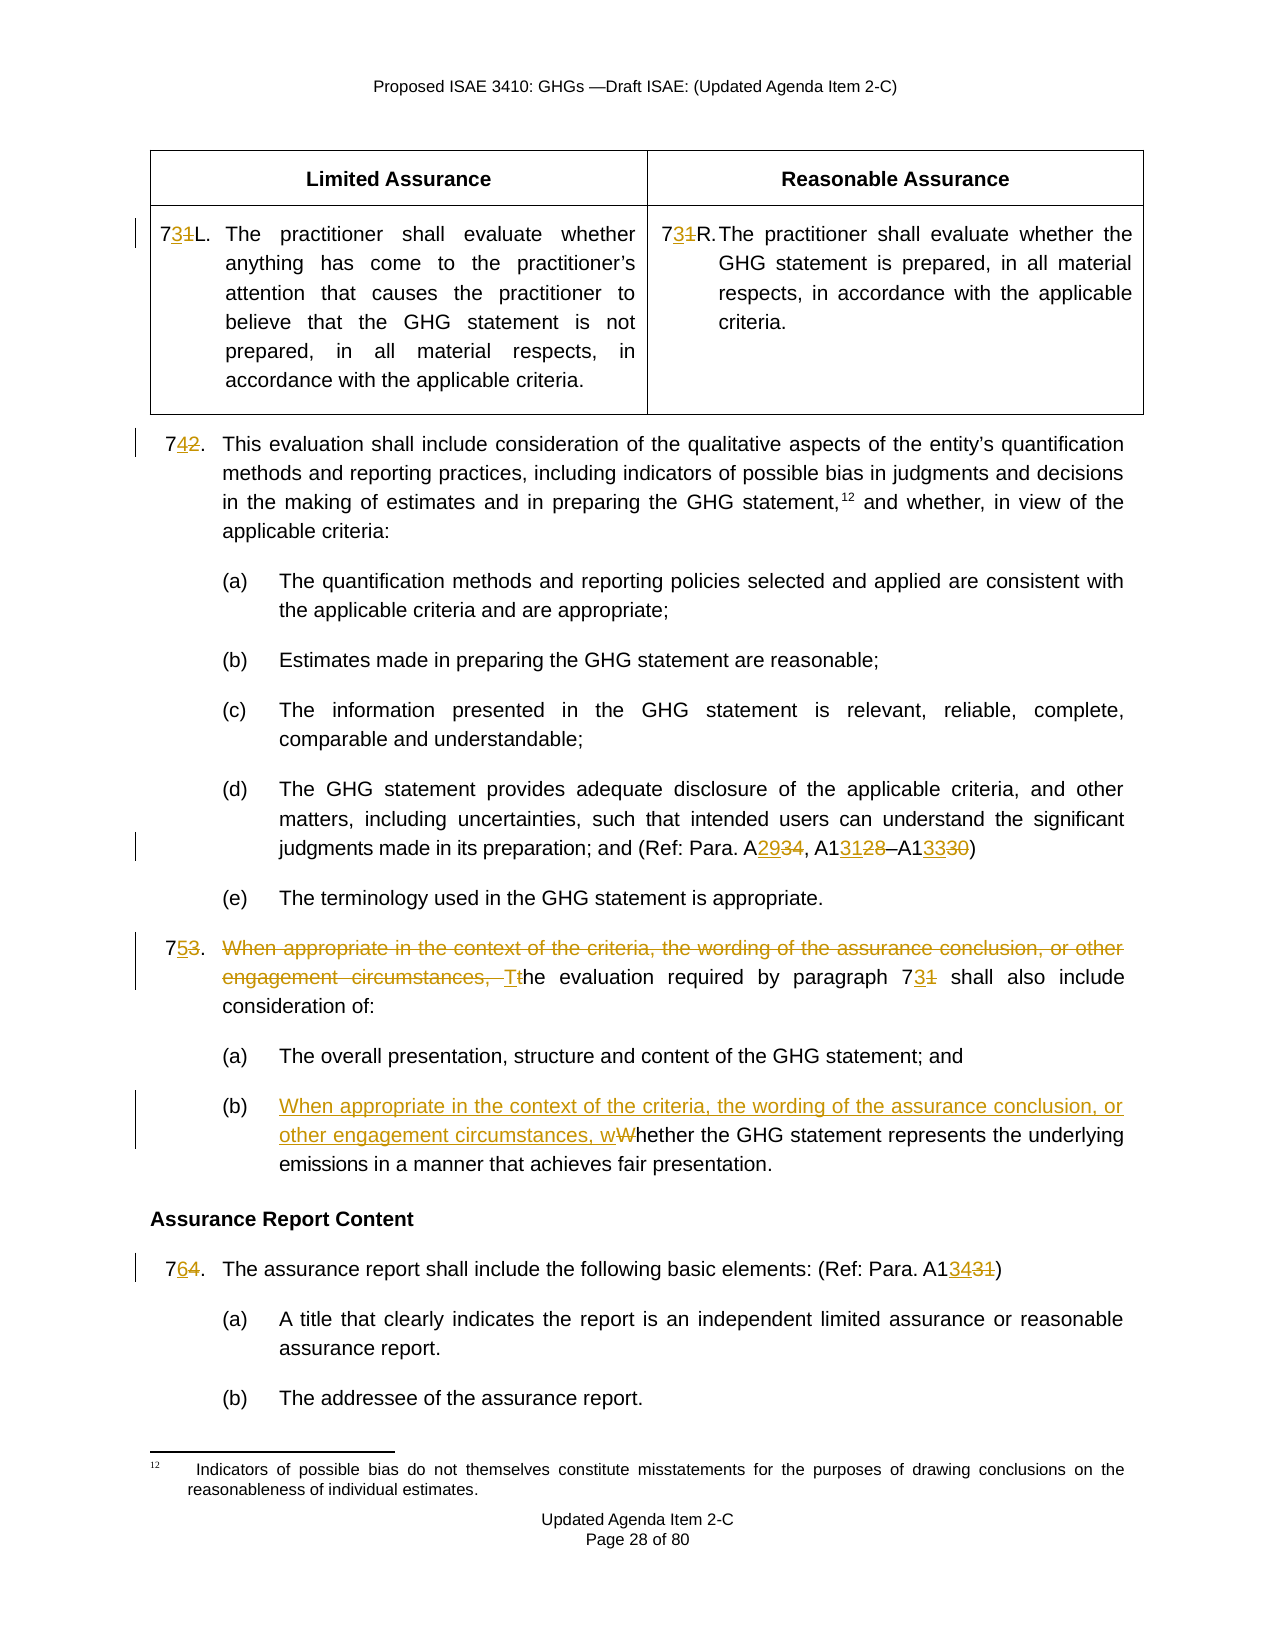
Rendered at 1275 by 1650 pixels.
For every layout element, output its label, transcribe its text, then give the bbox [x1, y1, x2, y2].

text (d) The GHG statement provides adequate disclosure of the applicable criteria, and other matters, including uncertainties, such that intended users can understand the significant judgments made in its preparation; and (Ref: Para. A, A1–A1) [222, 773, 1125, 861]
text (b) Estimates made in preparing the GHG statement are reasonable; [222, 644, 1125, 673]
text 7. The assurance report shall include the following basic elements: (Ref: Para. A1) [165, 1253, 1125, 1282]
text (a) A title that clearly indicates the report is an independent limited assurance or reasonable assurance report. [222, 1303, 1125, 1361]
table_cell 7R. The practitioner shall evaluate whether the GHG statement is prepared, in all material respects, in accordance with the applicable criteria. [648, 206, 1143, 414]
table_header Reasonable Assurance [648, 151, 1143, 205]
text (b) The addressee of the assurance report. [222, 1382, 1125, 1411]
text (b) hether the GHG statement represents the underlying emissions in a manner that achieves fair presentation. [222, 1090, 1125, 1178]
text (a) The overall presentation, structure and content of the GHG statement; and [222, 1040, 1125, 1069]
text 7. he evaluation required by paragraph 7 shall also include consideration of: [165, 932, 1125, 1019]
text (c) The information presented in the GHG statement is relevant, reliable, complete, comparable and understandable; [222, 694, 1125, 753]
table_cell 7L. The practitioner shall evaluate whether anything has come to the practitioner’s attention that causes the practitioner to believe that the GHG statement is not prepared, in all material respects, in accordance with the applicable criteria. [151, 206, 647, 414]
text 7. This evaluation shall include consideration of the qualitative aspects of the entity’s quantification methods and reporting practices, including indicators of possible bias in judgments and decisions in the making of estimates and in preparing the GHG statement, and whether, in view of the applicable criteria: [165, 428, 1125, 544]
table_header Limited Assurance [151, 151, 647, 205]
text (e) The terminology used in the GHG statement is appropriate. [222, 882, 1125, 911]
text (a) The quantification methods and reporting policies selected and applied are consistent with the applicable criteria and are appropriate; [222, 565, 1125, 623]
subtitle Assurance Report Content [150, 1203, 1125, 1232]
